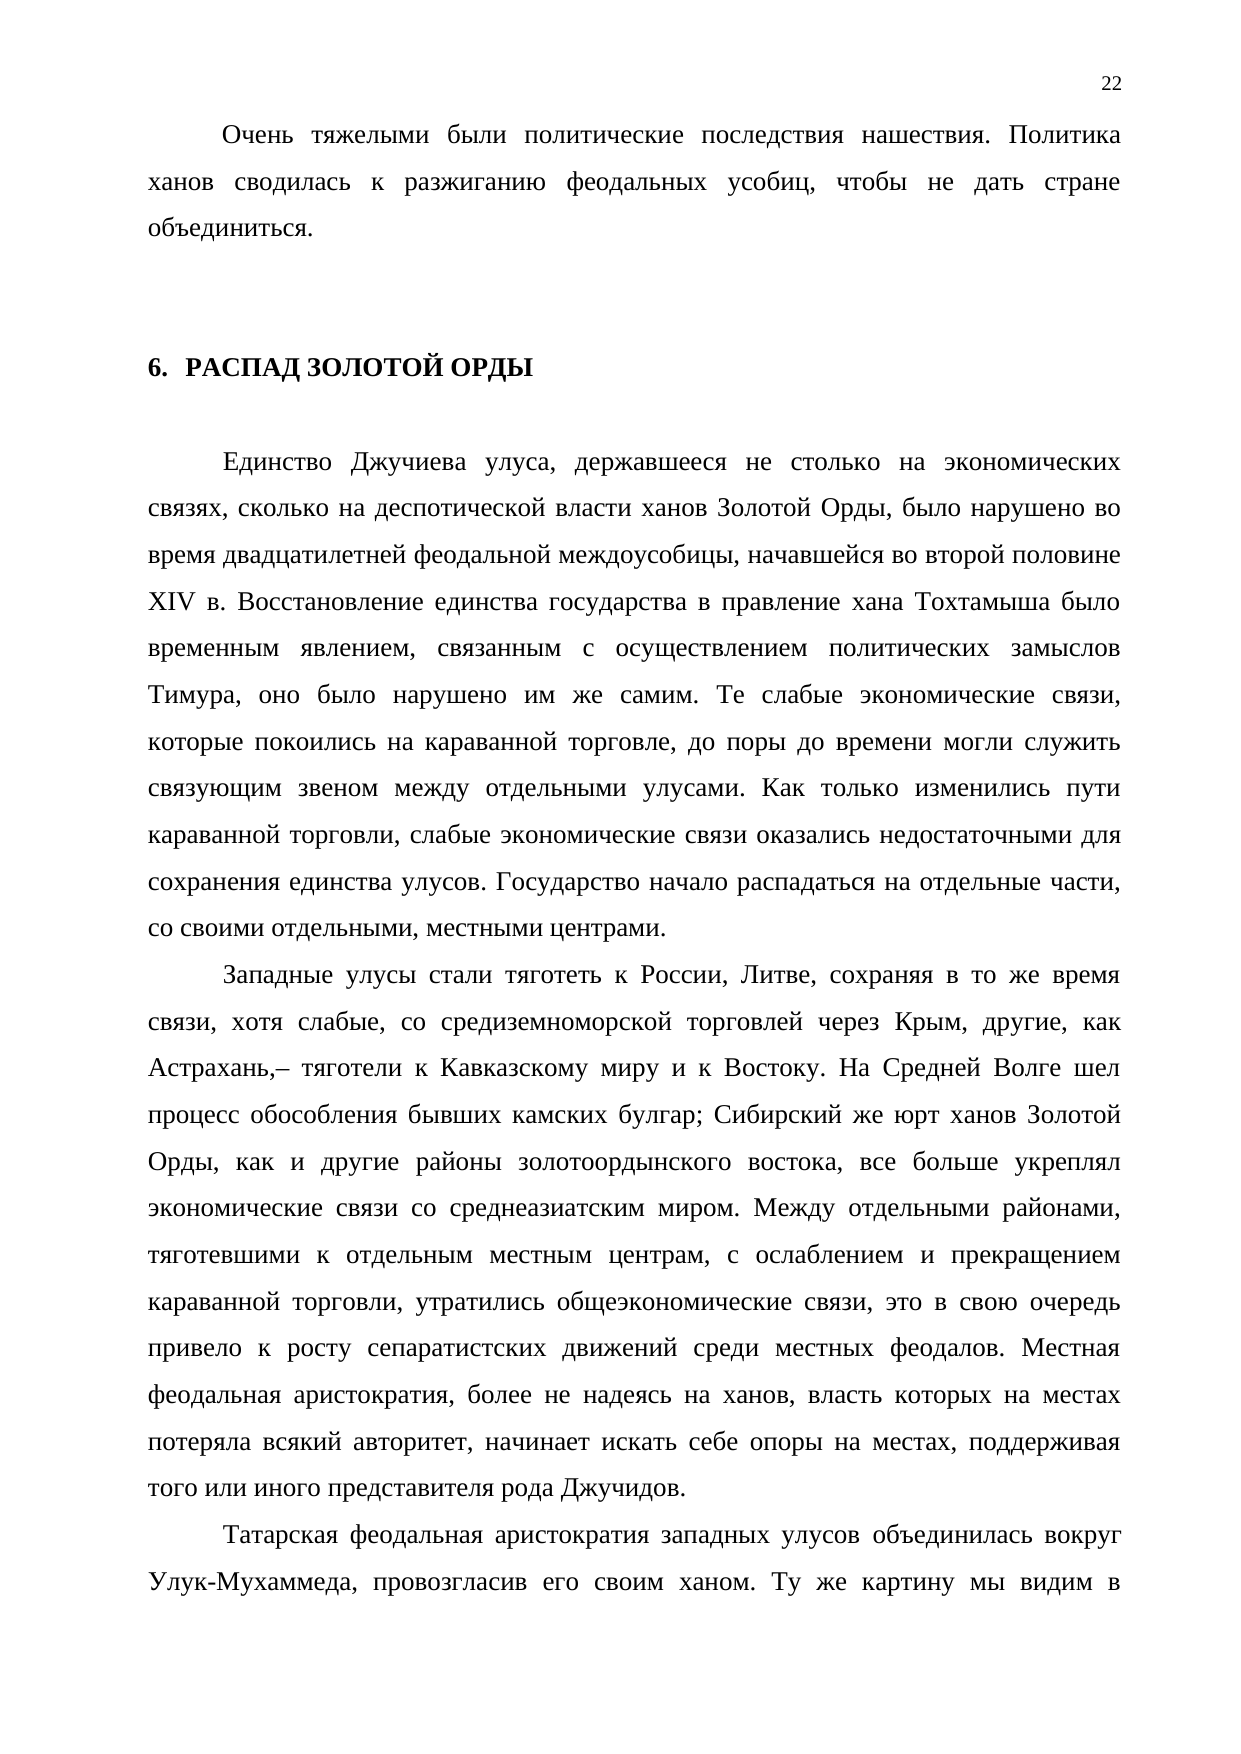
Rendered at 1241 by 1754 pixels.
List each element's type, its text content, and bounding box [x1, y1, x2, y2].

text Западные улусы стали тяготеть к России, Литве, сохраняя в то же время связи, хотя слабые, со средиземноморской торговлей через Крым, другие, как Астрахань,– тяготели к Кавказскому миру и к Востоку. На Средней Волге шел процесс обособления бывших камских булгар; Сибирский же юрт ханов Золотой Орды, как и другие районы золотоордынского востока, все больше укреплял экономические связи со среднеазиатским миром. Между отдельными районами, тяготевшими к отдельным местным центрам, с ослаблением и прекращением караванной торговли, утратились общеэкономические связи, это в свою очередь привело к росту сепаратистских движений среди местных феодалов. Местная феодальная аристократия, более не надеясь на ханов, власть которых на местах потеряла всякий авторитет, начинает искать себе опоры на местах, поддерживая того или иного представителя рода Джучидов. [148, 958, 1122, 1503]
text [148, 1518, 1122, 1596]
text Очень тяжелыми были политические последствия нашествия. Политика ханов сводилась к разжиганию феодальных усобиц, чтобы не дать стране объединиться. [148, 118, 1122, 243]
text Единство Джучиева улуса, державшееся не столько на экономических связях, сколько на деспотической власти ханов Золотой Орды, было нарушено во время двадцатилетней феодальной междоусобицы, начавшейся во второй половине XIV в. Восстановление единства государства в правление хана Тохтамыша было временным явлением, связанным с осуществлением политических замыслов Тимура, оно было нарушено им же самим. Те слабые экономические связи, которые покоились на караванной торговле, до поры до времени могли служить связующим звеном между отдельными улусами. Как только изменились пути караванной торговли, слабые экономические связи оказались недостаточными для сохранения единства улусов. Государство начало распадаться на отдельные части, со своими отдельными, местными центрами. [148, 445, 1122, 943]
list Распад Золотой Орды [148, 351, 1122, 383]
